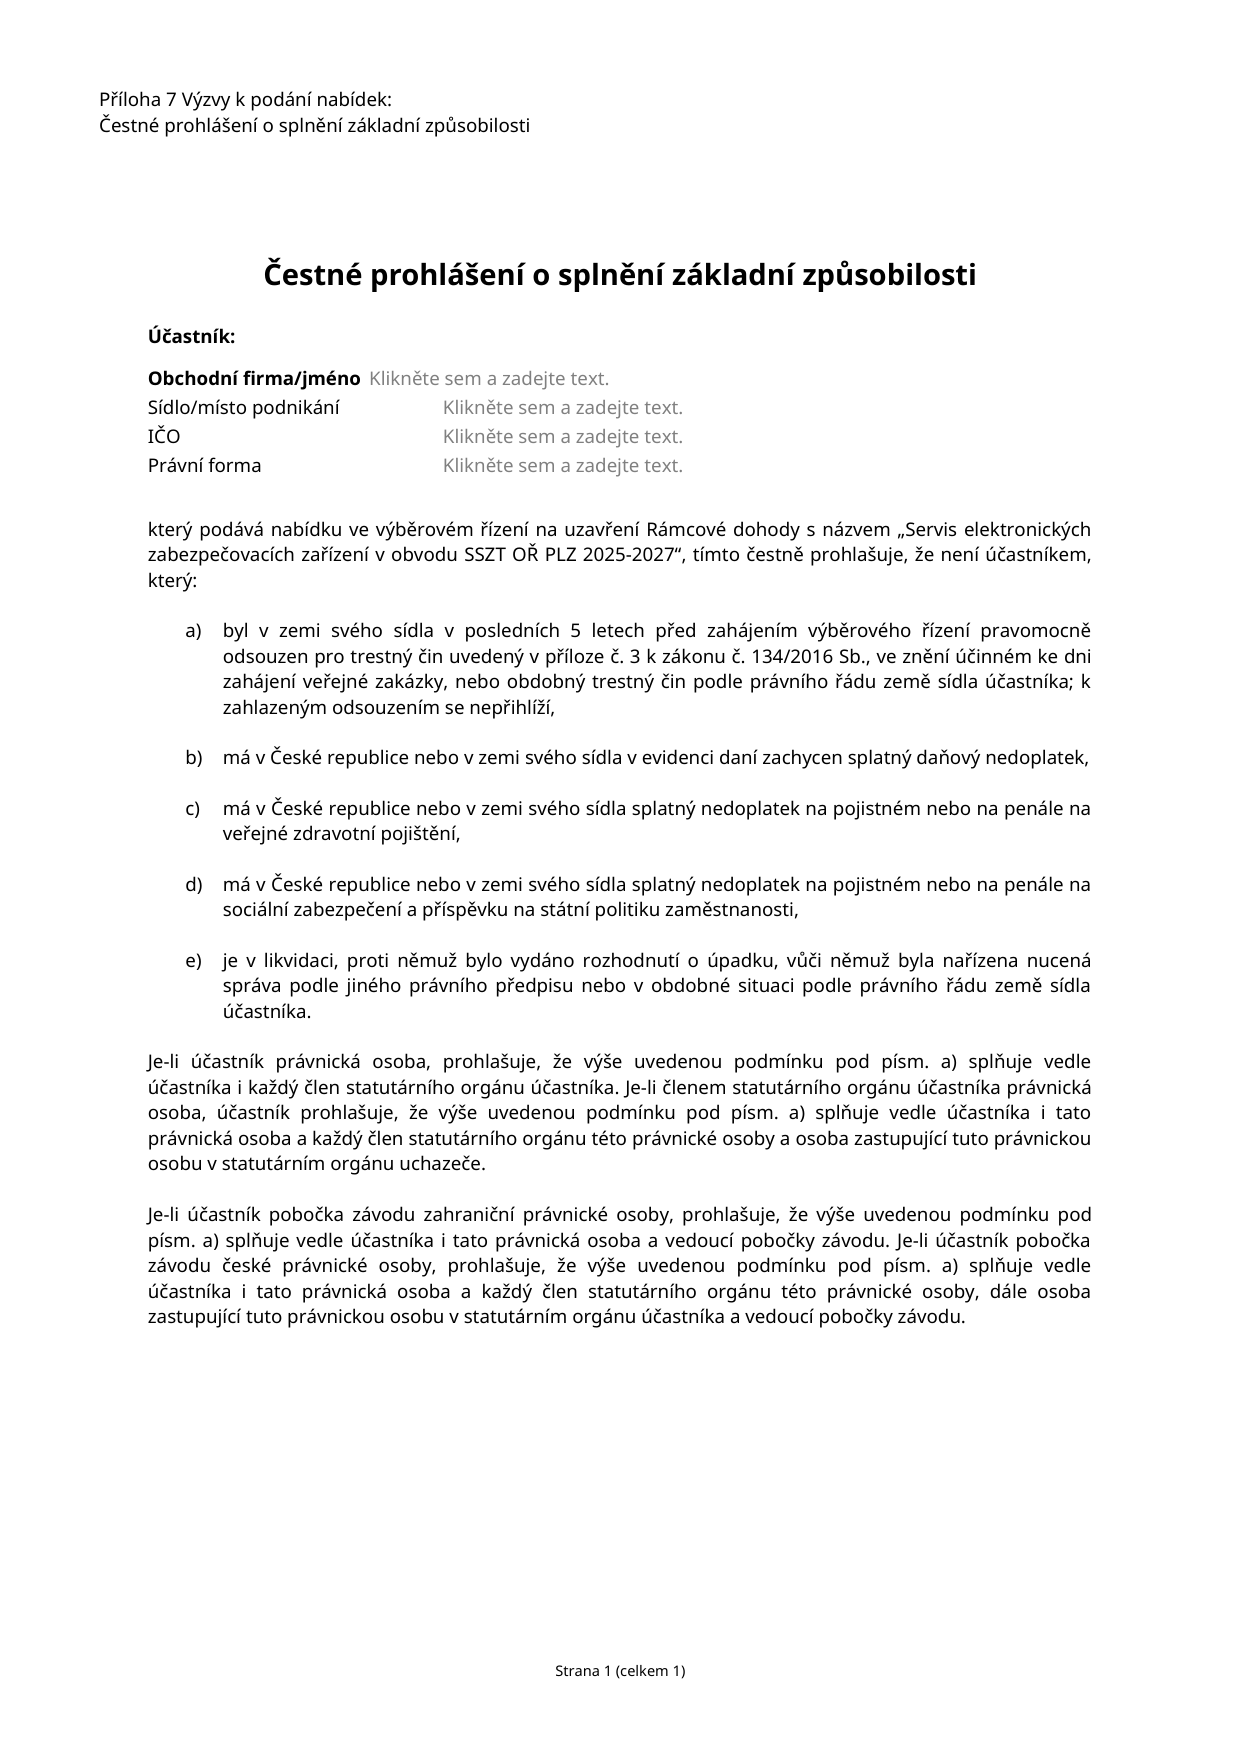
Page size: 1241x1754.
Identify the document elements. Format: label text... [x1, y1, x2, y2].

list má v České republice nebo v zemi svého sídla splatný nedoplatek na pojistném nebo na penále na sociální zabezpečení a příspěvku na státní politiku zaměstnanosti, [185, 871, 1093, 922]
text Sídlo/místo podnikání [148, 391, 1093, 420]
list má v České republice nebo v zemi svého sídla splatný nedoplatek na pojistném nebo na penále na veřejné zdravotní pojištění, [185, 795, 1093, 846]
list je v likvidaci, proti němuž bylo vydáno rozhodnutí o úpadku, vůči němuž byla nařízena nucená správa podle jiného právního předpisu nebo v obdobné situaci podle právního řádu země sídla účastníka. [185, 947, 1093, 1024]
text Je-li účastník právnická osoba, prohlašuje, že výše uvedenou podmínku pod písm. a) splňuje vedle účastníka i každý člen statutárního orgánu účastníka. Je-li členem statutárního orgánu účastníka právnická osoba, účastník prohlašuje, že výše uvedenou podmínku pod písm. a) splňuje vedle účastníka i tato právnická osoba a každý člen statutárního orgánu této právnické osoby a osoba zastupující tuto právnickou osobu v statutárním orgánu uchazeče. [148, 1049, 1093, 1176]
list byl v zemi svého sídla v posledních 5 letech před zahájením výběrového řízení pravomocně odsouzen pro trestný čin uvedený v příloze č. 3 k zákonu č. 134/2016 Sb., ve znění účinném ke dni zahájení veřejné zakázky, nebo obdobný trestný čin podle právního řádu země sídla účastníka; k zahlazeným odsouzením se nepřihlíží, [185, 617, 1093, 719]
title Čestné prohlášení o splnění základní způsobilosti [148, 254, 1093, 293]
text IČO [148, 420, 1093, 449]
text Je-li účastník pobočka závodu zahraniční právnické osoby, prohlašuje, že výše uvedenou podmínku pod písm. a) splňuje vedle účastníka i tato právnická osoba a vedoucí pobočky závodu. Je-li účastník pobočka závodu české právnické osoby, prohlašuje, že výše uvedenou podmínku pod písm. a) splňuje vedle účastníka i tato právnická osoba a každý člen statutárního orgánu této právnické osoby, dále osoba zastupující tuto právnickou osobu v statutárním orgánu účastníka a vedoucí pobočky závodu. [148, 1202, 1093, 1329]
list má v České republice nebo v zemi svého sídla v evidenci daní zachycen splatný daňový nedoplatek, [185, 744, 1093, 770]
text Právní forma [148, 449, 1093, 478]
text Obchodní firma/jméno [148, 362, 1093, 391]
text který podává nabídku ve výběrovém řízení na uzavření Rámcové dohody s názvem „Servis elektronických zabezpečovacích zařízení v obvodu SSZT OŘ PLZ 2025-2027“, tímto čestně prohlašuje, že není účastníkem, který: [148, 516, 1093, 592]
text Účastník: [148, 318, 1093, 349]
